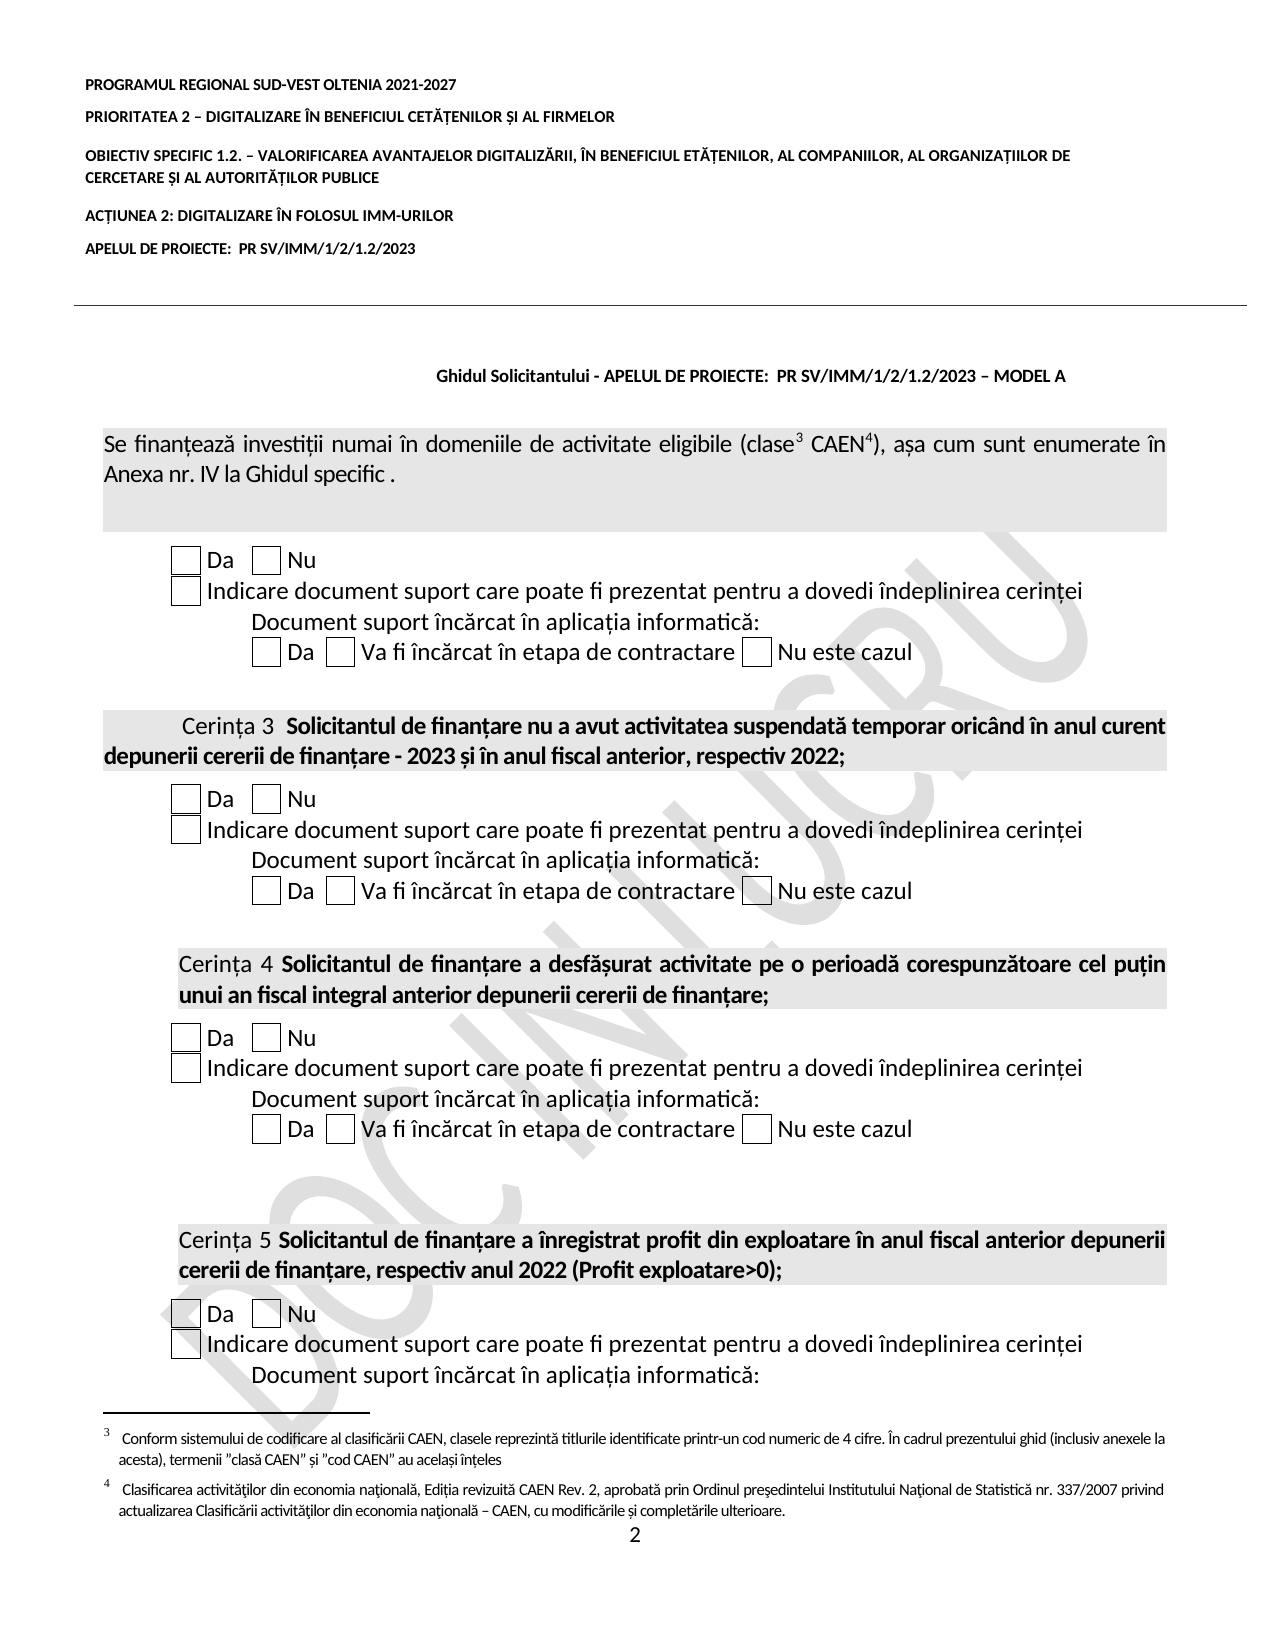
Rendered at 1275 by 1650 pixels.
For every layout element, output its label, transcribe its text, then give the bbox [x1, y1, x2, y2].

list Da Va fi încărcat în etapa de contractare Nu este cazul [244, 875, 1167, 905]
list Indicare document suport care poate fi prezentat pentru a dovedi îndeplinirea cerinței [171, 1328, 1167, 1359]
list Da Va fi încărcat în etapa de contractare Nu este cazul [244, 1113, 1167, 1144]
list Da Nu [171, 783, 1167, 814]
list Indicare document suport care poate fi prezentat pentru a dovedi îndeplinirea cerinței [171, 1052, 1167, 1083]
list Da Va fi încărcat în etapa de contractare Nu este cazul [244, 636, 1167, 667]
list Indicare document suport care poate fi prezentat pentru a dovedi îndeplinirea cerinței [171, 814, 1167, 844]
text Cerința 5 Solicitantul de finanțare a înregistrat profit din exploatare în anul fiscal anterior depunerii cererii de finanțare, respectiv anul 2022 (Profit exploatare>0); [178, 1224, 1167, 1285]
text Se finanțează investiții numai în domeniile de activitate eligibile (clase CAEN), așa cum sunt enumerate în Anexa nr. IV la Ghidul specific . [103, 428, 1167, 489]
list Indicare document suport care poate fi prezentat pentru a dovedi îndeplinirea cerinței [171, 575, 1167, 606]
list Document suport încărcat în aplicația informatică: [171, 1359, 1167, 1389]
list Document suport încărcat în aplicația informatică: [171, 606, 1167, 636]
list Da Nu [171, 1022, 1167, 1052]
list Document suport încărcat în aplicația informatică: [171, 844, 1167, 875]
list Da Nu [171, 545, 1167, 575]
text Cerința 4 Solicitantul de finanțare a desfășurat activitate pe o perioadă corespunzătoare cel puțin unui an fiscal integral anterior depunerii cererii de finanțare; [178, 948, 1167, 1009]
list Document suport încărcat în aplicația informatică: [171, 1083, 1167, 1113]
text Cerința 3 Solicitantul de finanțare nu a avut activitatea suspendată temporar oricând în anul curent depunerii cererii de finanțare - 2023 și în anul fiscal anterior, respectiv 2022; [103, 710, 1167, 771]
list Da Nu [171, 1298, 1167, 1328]
